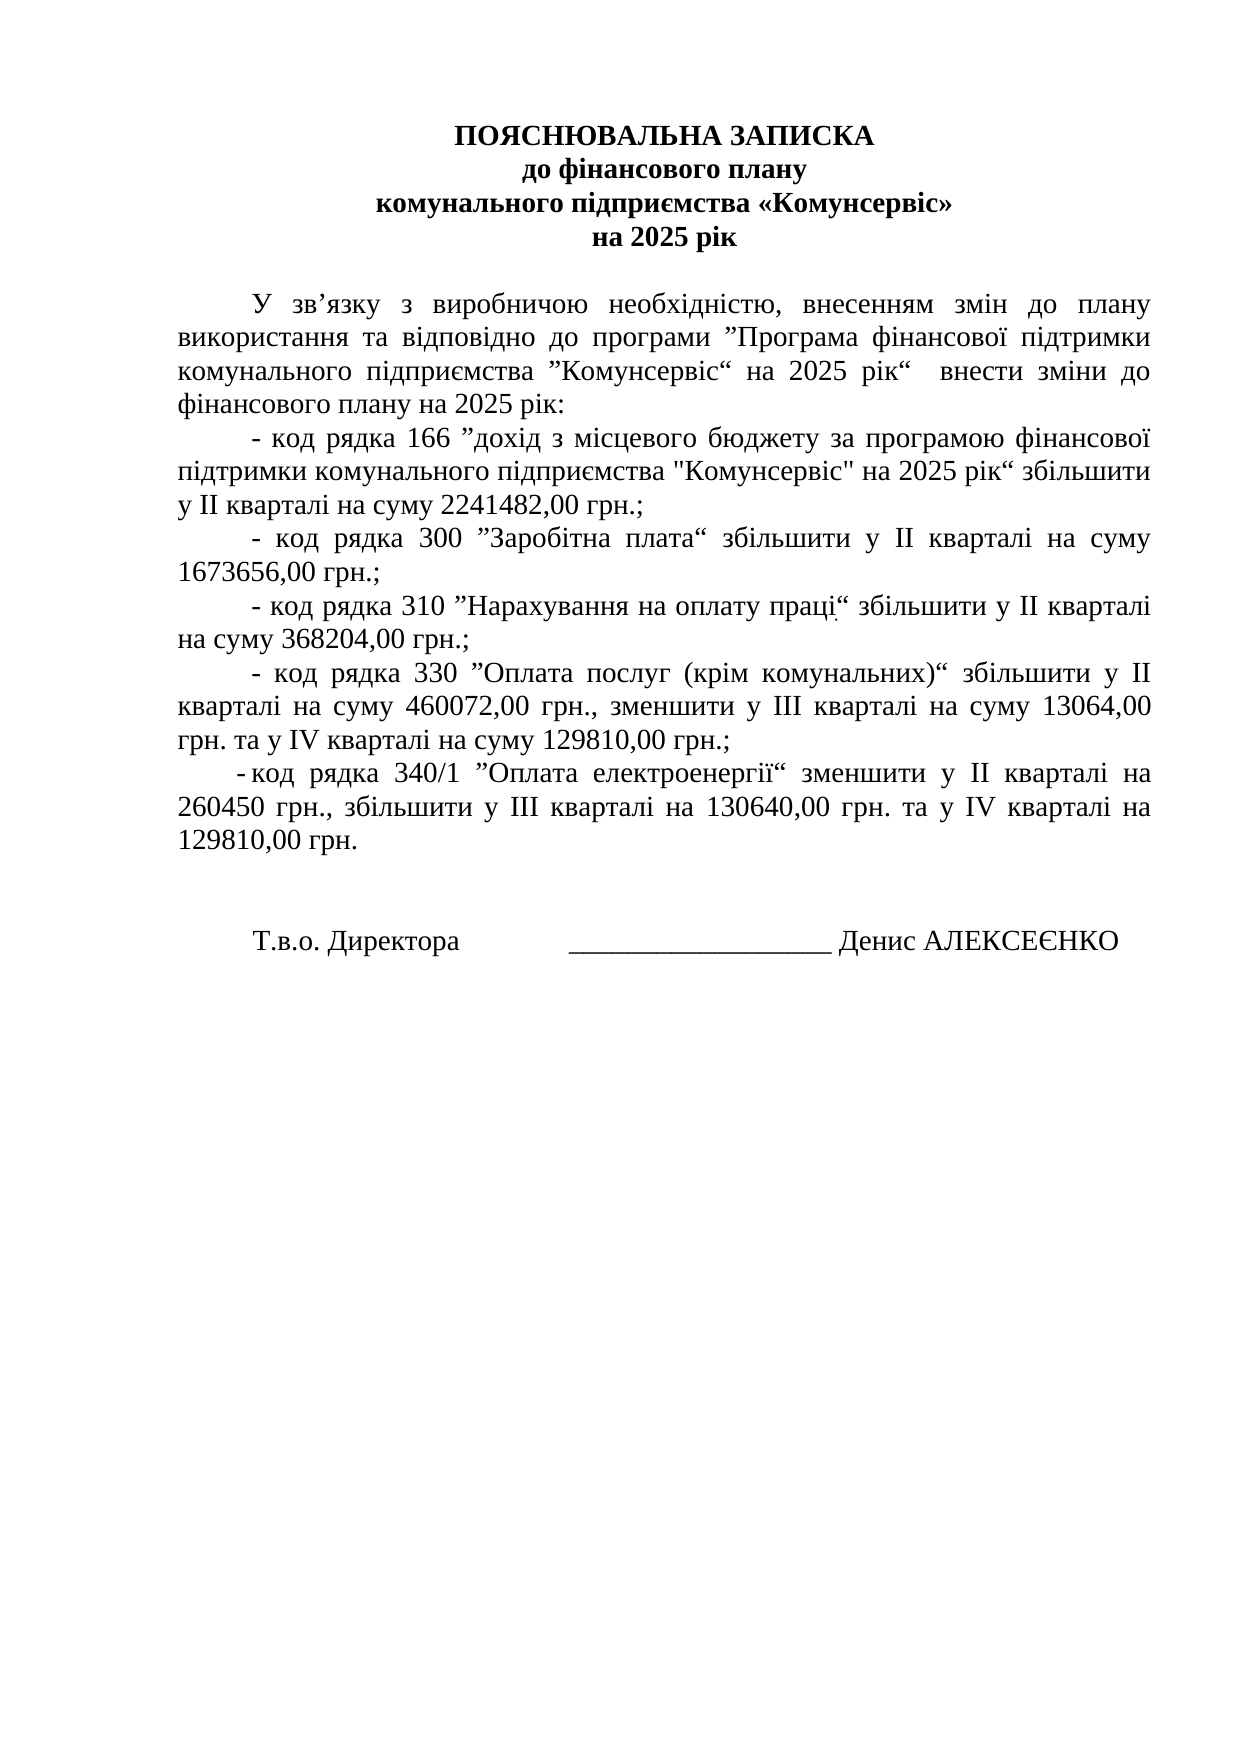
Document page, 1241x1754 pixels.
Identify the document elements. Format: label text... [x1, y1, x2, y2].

text до фінансового плану [177, 152, 1152, 185]
text - код рядка 310 ”Нарахування на оплату праціׅ“ збільшити у ІІ кварталі на суму 368204,00 грн.; [177, 588, 1152, 655]
text - код рядка 300 ”Заробітна плата“ збільшити у ІІ кварталі на суму 1673656,00 грн.; [177, 521, 1152, 588]
text - код рядка 166 ”дохід з місцевого бюджету за програмою фінансової підтримки комунального підприємства "Комунсервіс" на 2025 рік“ збільшити у ІІ кварталі на суму 2241482,00 грн.; [177, 420, 1152, 521]
text - код рядка 330 ”Оплата послуг (крім комунальних)“ збільшити у ІІ кварталі на суму 460072,00 грн., зменшити у ІІІ кварталі на суму 13064,00 грн. та у ІV кварталі на суму 129810,00 грн.; [177, 655, 1152, 755]
list Т.в.о. Директора __________________ Денис АЛЕКСЕЄНКО [252, 923, 1152, 957]
text на 2025 рік [177, 219, 1152, 252]
text комунального підприємства «Комунсервіс» [177, 185, 1152, 219]
list код рядка 340/1 ”Оплата електроенергії“ зменшити у ІІ кварталі на 260450 грн., збільшити у ІІІ кварталі на 130640,00 грн. та у ІV кварталі на 129810,00 грн. [177, 755, 1152, 856]
text У зв’язку з виробничою необхідністю, внесенням змін до плану використання та відповідно до програми ”Програма фінансової підтримки комунального підприємства ”Комунсервіс“ на 2025 рік“ внести зміни до фінансового плану на 2025 рік: [177, 286, 1152, 420]
text ПОЯСНЮВАЛЬНА ЗАПИСКА [177, 118, 1152, 152]
